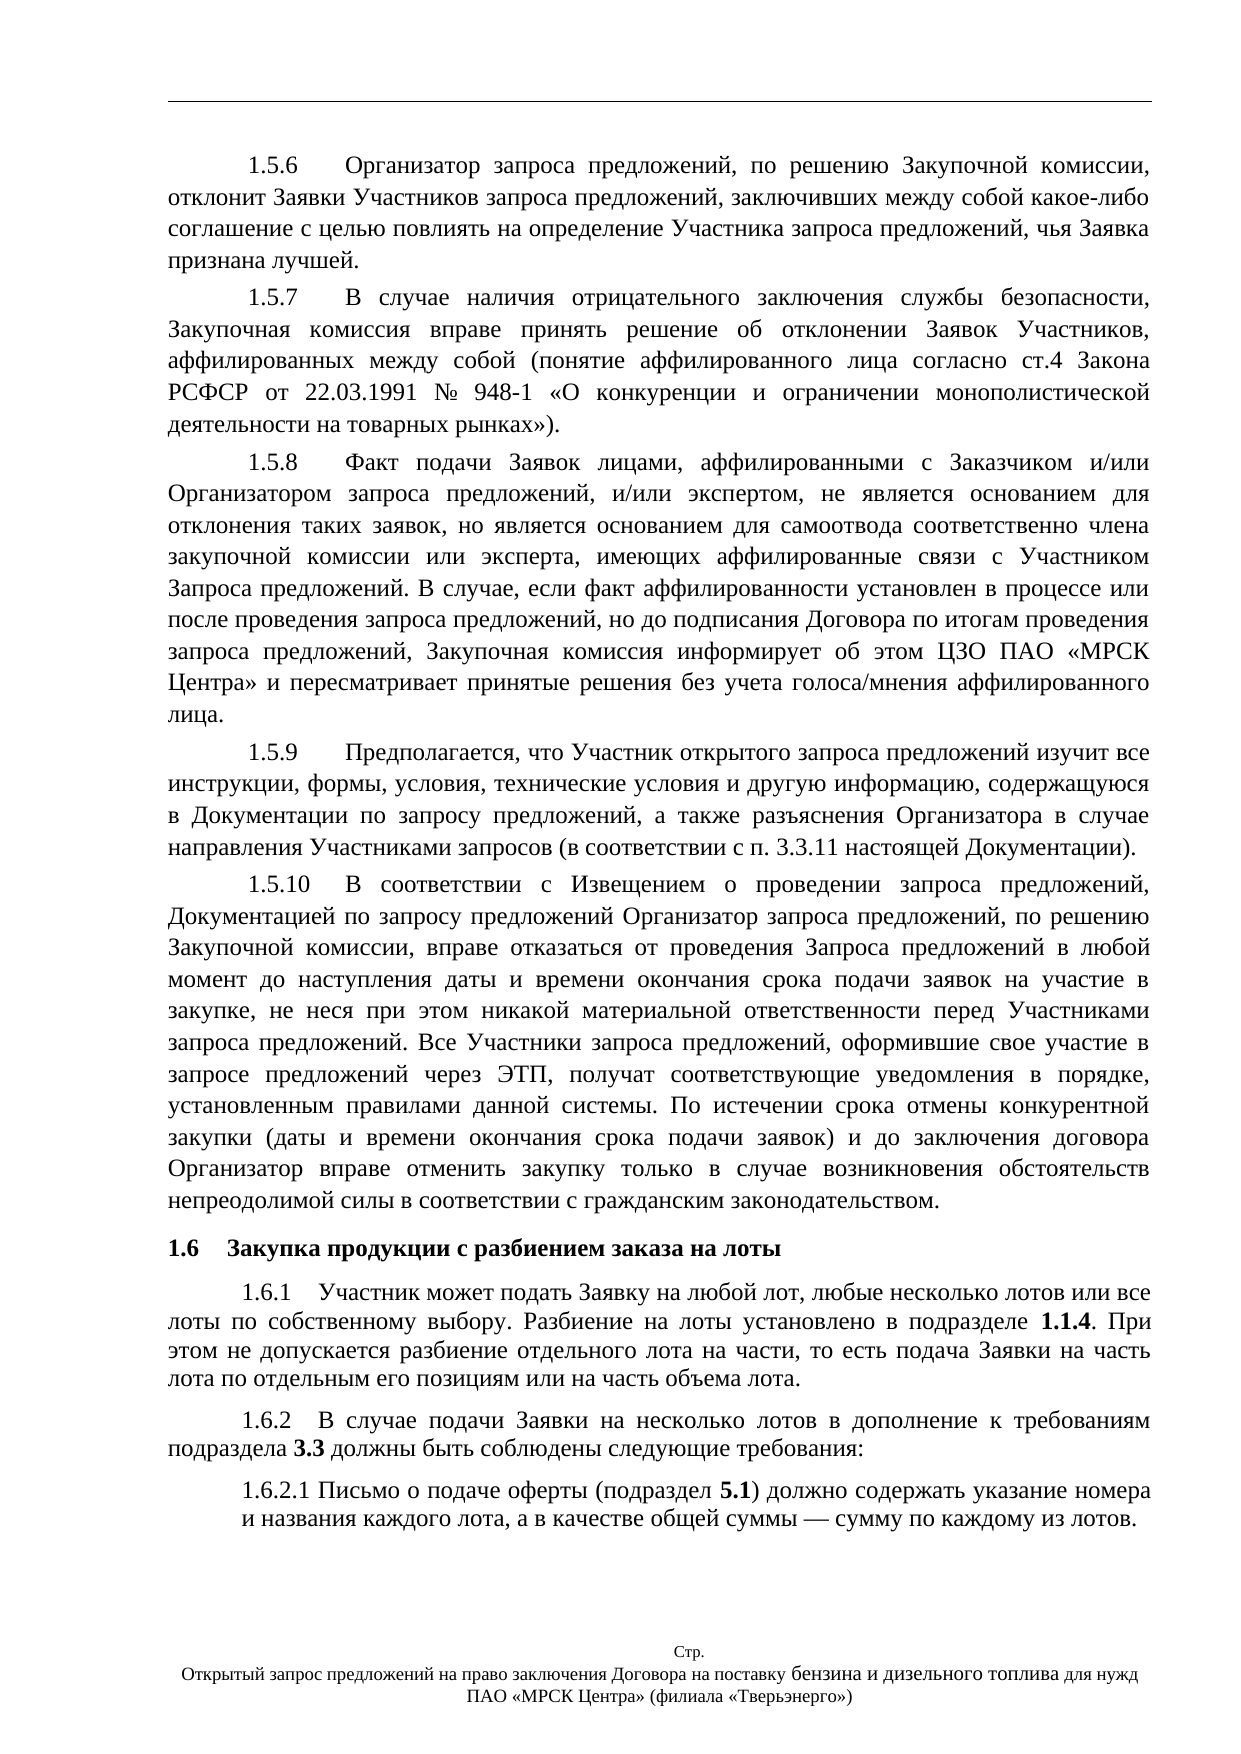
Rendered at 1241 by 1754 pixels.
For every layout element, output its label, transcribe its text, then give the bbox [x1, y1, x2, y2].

subtitle В случае подачи Заявки на несколько лотов в дополнение к требованиям подраздела 3.3 должны быть соблюдены следующие требования: [168, 1405, 1152, 1462]
subtitle Участник может подать Заявку на любой лот, любые несколько лотов или все лоты по собственному выбору. Разбиение на лоты установлено в подразделе 1.1.4. При этом не допускается разбиение отдельного лота на части, то есть подача Заявки на часть лота по отдельным его позициям или на часть объема лота. [168, 1277, 1152, 1392]
subtitle Закупка продукции с разбиением заказа на лоты [168, 1233, 1152, 1262]
list В соответствии с Извещением о проведении запроса предложений, Документацией по запросу предложений Организатор запроса предложений, по решению Закупочной комиссии, вправе отказаться от проведения Запроса предложений в любой момент до наступления даты и времени окончания срока подачи заявок на участие в закупке, не неся при этом никакой материальной ответственности перед Участниками запроса предложений. Все Участники запроса предложений, оформившие свое участие в запросе предложений через ЭТП, получат соответствующие уведомления в порядке, установленным правилами данной системы. По истечении срока отмены конкурентной закупки (даты и времени окончания срока подачи заявок) и до заключения договора Организатор вправе отменить закупку только в случае возникновения обстоятельств непреодолимой силы в соответствии с гражданским законодательством. [168, 869, 1150, 1214]
subtitle Письмо о подаче оферты (подраздел 5.1) должно содержать указание номера и названия каждого лота, а в качестве общей суммы — сумму по каждому из лотов. [241, 1475, 1152, 1532]
list Предполагается, что Участник открытого запроса предложений изучит все инструкции, формы, условия, технические условия и другую информацию, содержащуюся в Документации по запросу предложений, а также разъяснения Организатора в случае направления Участниками запросов (в соответствии с п. 3.3.11 настоящей Документации). [168, 737, 1150, 860]
list Организатор запроса предложений, по решению Закупочной комиссии, отклонит Заявки Участников запроса предложений, заключивших между собой какое-либо соглашение с целью повлиять на определение Участника запроса предложений, чья Заявка признана лучшей. [168, 150, 1150, 273]
list Факт подачи Заявок лицами, аффилированными с Заказчиком и/или Организатором запроса предложений, и/или экспертом, не является основанием для отклонения таких заявок, но является основанием для самоотвода соответственно члена закупочной комиссии или эксперта, имеющих аффилированные связи с Участником Запроса предложений. В случае, если факт аффилированности установлен в процессе или после проведения запроса предложений, но до подписания Договора по итогам проведения запроса предложений, Закупочная комиссия информирует об этом ЦЗО ПАО «МРСК Центра» и пересматривает принятые решения без учета голоса/мнения аффилированного лица. [168, 447, 1150, 728]
list В случае наличия отрицательного заключения службы безопасности, Закупочная комиссия вправе принять решение об отклонении Заявок Участников, аффилированных между собой (понятие аффилированного лица согласно ст.4 Закона РСФСР от 22.03.1991 № 948-1 «О конкуренции и ограничении монополистической деятельности на товарных рынках»). [168, 282, 1150, 437]
